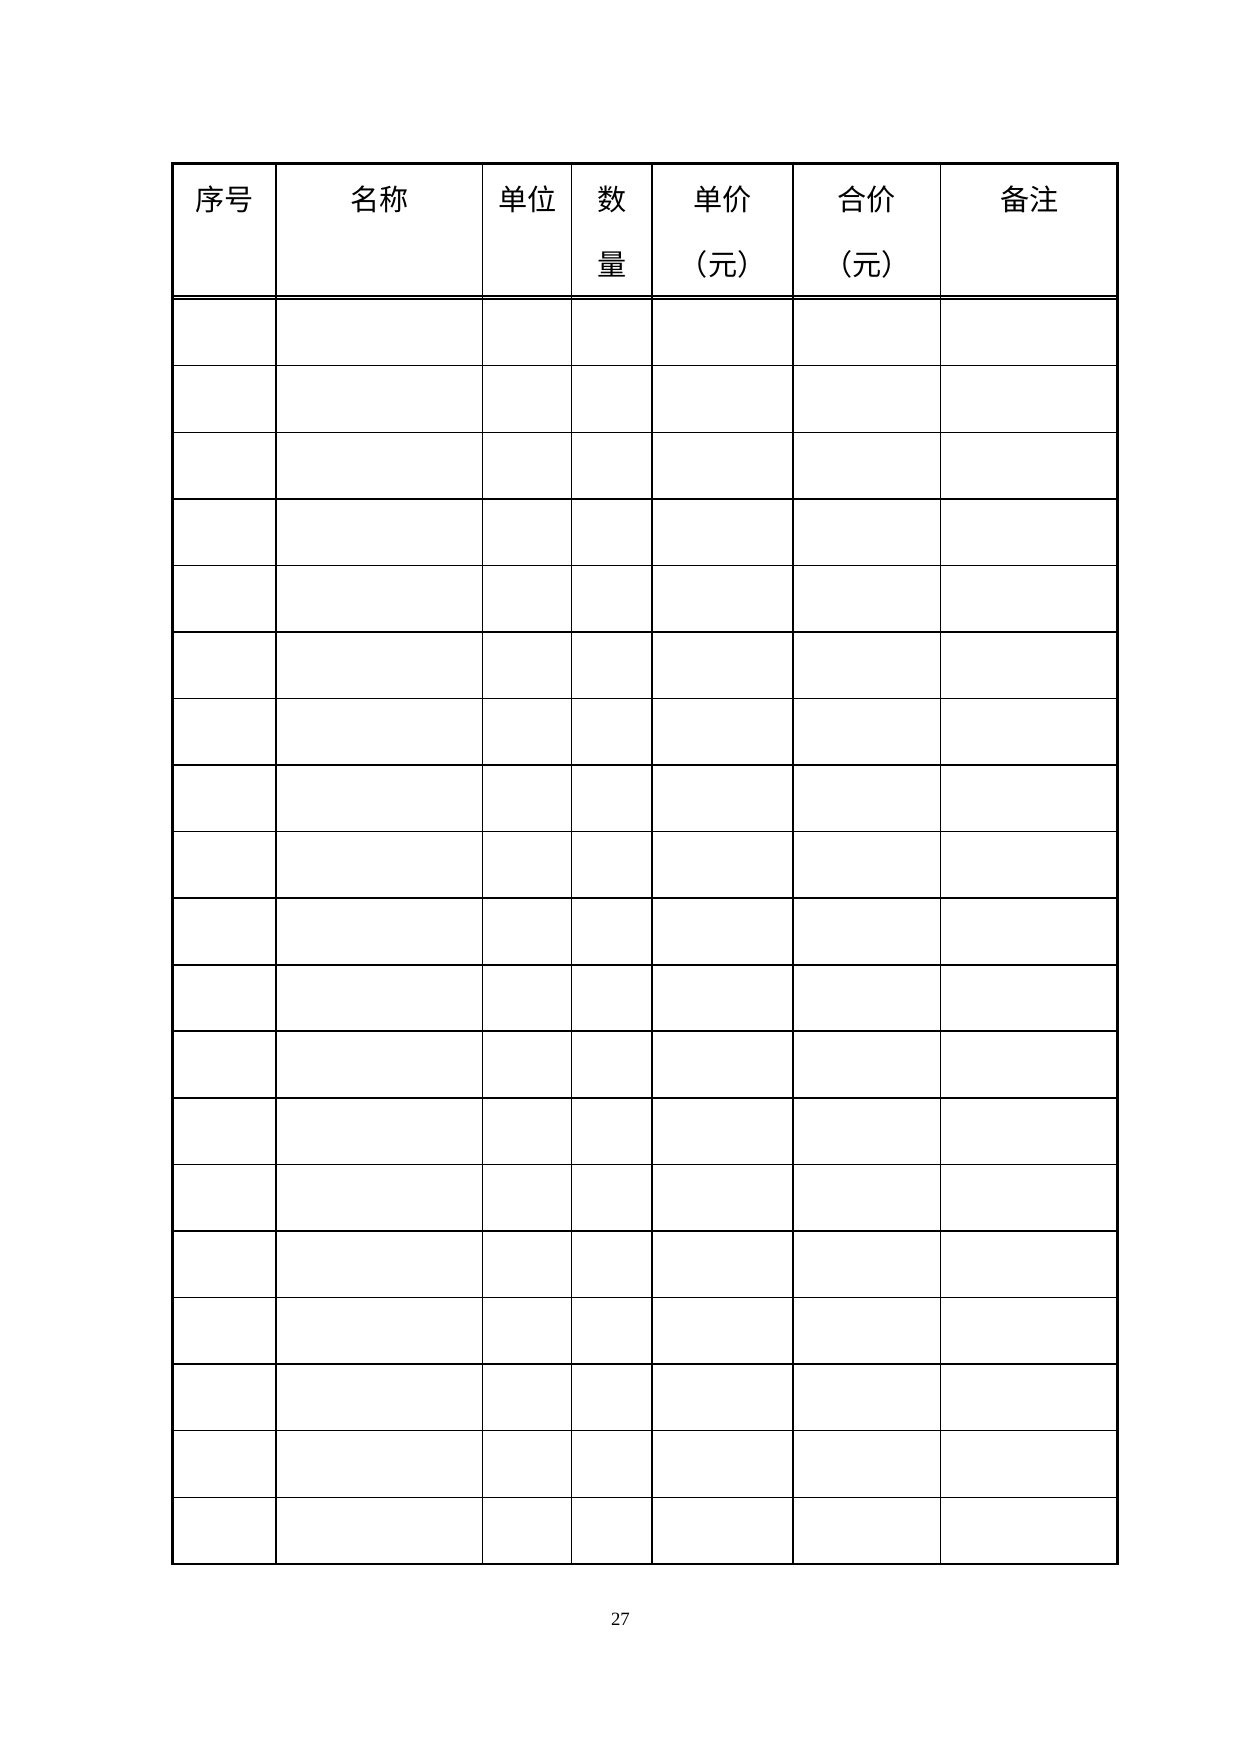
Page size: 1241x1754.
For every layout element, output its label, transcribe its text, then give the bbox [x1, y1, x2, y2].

table_cell [277, 1232, 482, 1297]
table_cell [794, 500, 940, 564]
table_cell [941, 1032, 1116, 1097]
table_cell [277, 966, 482, 1030]
table_cell [653, 766, 792, 831]
table_cell [174, 1032, 275, 1097]
table_cell [572, 366, 651, 431]
table_cell [174, 633, 275, 698]
table_cell [572, 1498, 651, 1563]
table_cell [277, 1431, 482, 1496]
table_cell [277, 1298, 482, 1363]
table_cell [941, 1298, 1116, 1363]
table_cell [572, 500, 651, 564]
table_cell [277, 1099, 482, 1163]
table_header 序号 [174, 165, 275, 295]
table_cell [483, 433, 571, 498]
table_cell [174, 1298, 275, 1363]
table_cell [174, 1099, 275, 1163]
table_cell [174, 832, 275, 897]
table_cell [572, 1165, 651, 1230]
table_cell [483, 500, 571, 564]
table_cell [483, 766, 571, 831]
table_cell [794, 766, 940, 831]
table_cell [941, 566, 1116, 631]
table_cell [174, 699, 275, 764]
table_cell [277, 433, 482, 498]
table_cell [572, 433, 651, 498]
table_cell [483, 1165, 571, 1230]
table_cell [174, 1365, 275, 1430]
table_cell [174, 1165, 275, 1230]
table_cell [277, 300, 482, 365]
table_cell [941, 633, 1116, 698]
table_cell [174, 500, 275, 564]
table_cell [483, 832, 571, 897]
table_cell [174, 899, 275, 964]
table_header 数量 [572, 165, 651, 295]
table_cell [483, 1498, 571, 1563]
table_cell [174, 1498, 275, 1563]
table_cell [653, 433, 792, 498]
table_cell [794, 1298, 940, 1363]
table_cell [653, 1298, 792, 1363]
table_cell [653, 966, 792, 1030]
table_header 合价（元） [794, 165, 940, 295]
table_cell [794, 300, 940, 365]
table_cell [794, 899, 940, 964]
table_cell [572, 300, 651, 365]
table_cell [572, 633, 651, 698]
table_cell [277, 699, 482, 764]
table_cell [277, 1498, 482, 1563]
table_cell [794, 1431, 940, 1496]
table_cell [174, 433, 275, 498]
table_cell [653, 1431, 792, 1496]
table_cell [653, 899, 792, 964]
table_cell [653, 366, 792, 431]
table_cell [572, 1298, 651, 1363]
table_cell [572, 1232, 651, 1297]
table_cell [794, 566, 940, 631]
table_cell [174, 766, 275, 831]
table_cell [941, 766, 1116, 831]
table_cell [941, 1431, 1116, 1496]
table_cell [277, 766, 482, 831]
table_cell [572, 566, 651, 631]
table_cell [572, 766, 651, 831]
table_cell [941, 899, 1116, 964]
table_cell [941, 699, 1116, 764]
table_cell [653, 1099, 792, 1163]
table_cell [277, 1365, 482, 1430]
table_header 单价（元） [653, 165, 792, 295]
table_cell [941, 1099, 1116, 1163]
table_cell [174, 1232, 275, 1297]
table_cell [572, 1032, 651, 1097]
table_cell [653, 566, 792, 631]
table_cell [277, 366, 482, 431]
table_cell [483, 1365, 571, 1430]
table_cell [483, 566, 571, 631]
table_cell [653, 633, 792, 698]
table_cell [794, 832, 940, 897]
table_cell [483, 366, 571, 431]
table_cell [794, 1498, 940, 1563]
table_cell [174, 566, 275, 631]
table_cell [941, 1498, 1116, 1563]
table_cell [794, 1099, 940, 1163]
table_cell [794, 366, 940, 431]
table_cell [653, 300, 792, 365]
table_cell [941, 1165, 1116, 1230]
table_cell [941, 1365, 1116, 1430]
table_cell [794, 1165, 940, 1230]
table_cell [483, 1032, 571, 1097]
table_cell [174, 966, 275, 1030]
table_cell [794, 966, 940, 1030]
table_cell [277, 566, 482, 631]
table_cell [277, 899, 482, 964]
table_cell [653, 1365, 792, 1430]
table_cell [483, 966, 571, 1030]
table_cell [941, 366, 1116, 431]
table_cell [572, 966, 651, 1030]
table_cell [794, 1365, 940, 1430]
table_cell [572, 1431, 651, 1496]
table_cell [277, 1032, 482, 1097]
table_cell [277, 633, 482, 698]
table_cell [794, 433, 940, 498]
table_header 单位 [483, 165, 571, 295]
table_cell [483, 1298, 571, 1363]
table_cell [483, 1099, 571, 1163]
table_cell [941, 1232, 1116, 1297]
table_cell [174, 1431, 275, 1496]
table_cell [572, 832, 651, 897]
table_cell [483, 1431, 571, 1496]
table_cell [572, 699, 651, 764]
table_cell [941, 832, 1116, 897]
table_cell [941, 300, 1116, 365]
table_cell [572, 899, 651, 964]
table_cell [277, 500, 482, 564]
table_cell [794, 1232, 940, 1297]
table_cell [653, 1032, 792, 1097]
table_cell [483, 699, 571, 764]
table_cell [277, 832, 482, 897]
table_cell [174, 366, 275, 431]
table_cell [794, 633, 940, 698]
table_cell [483, 1232, 571, 1297]
table_header 备注 [941, 165, 1116, 295]
table_cell [941, 500, 1116, 564]
table_cell [794, 699, 940, 764]
table_cell [653, 832, 792, 897]
table_cell [277, 1165, 482, 1230]
table_cell [483, 300, 571, 365]
table_cell [941, 433, 1116, 498]
table_cell [941, 966, 1116, 1030]
table_cell [572, 1365, 651, 1430]
table_cell [483, 899, 571, 964]
table_cell [653, 500, 792, 564]
table_cell [483, 633, 571, 698]
table_header 名称 [277, 165, 482, 295]
table_cell [653, 699, 792, 764]
table_cell [794, 1032, 940, 1097]
table_cell [653, 1165, 792, 1230]
table_cell [174, 300, 275, 365]
table_cell [653, 1498, 792, 1563]
table_cell [653, 1232, 792, 1297]
table_cell [572, 1099, 651, 1163]
